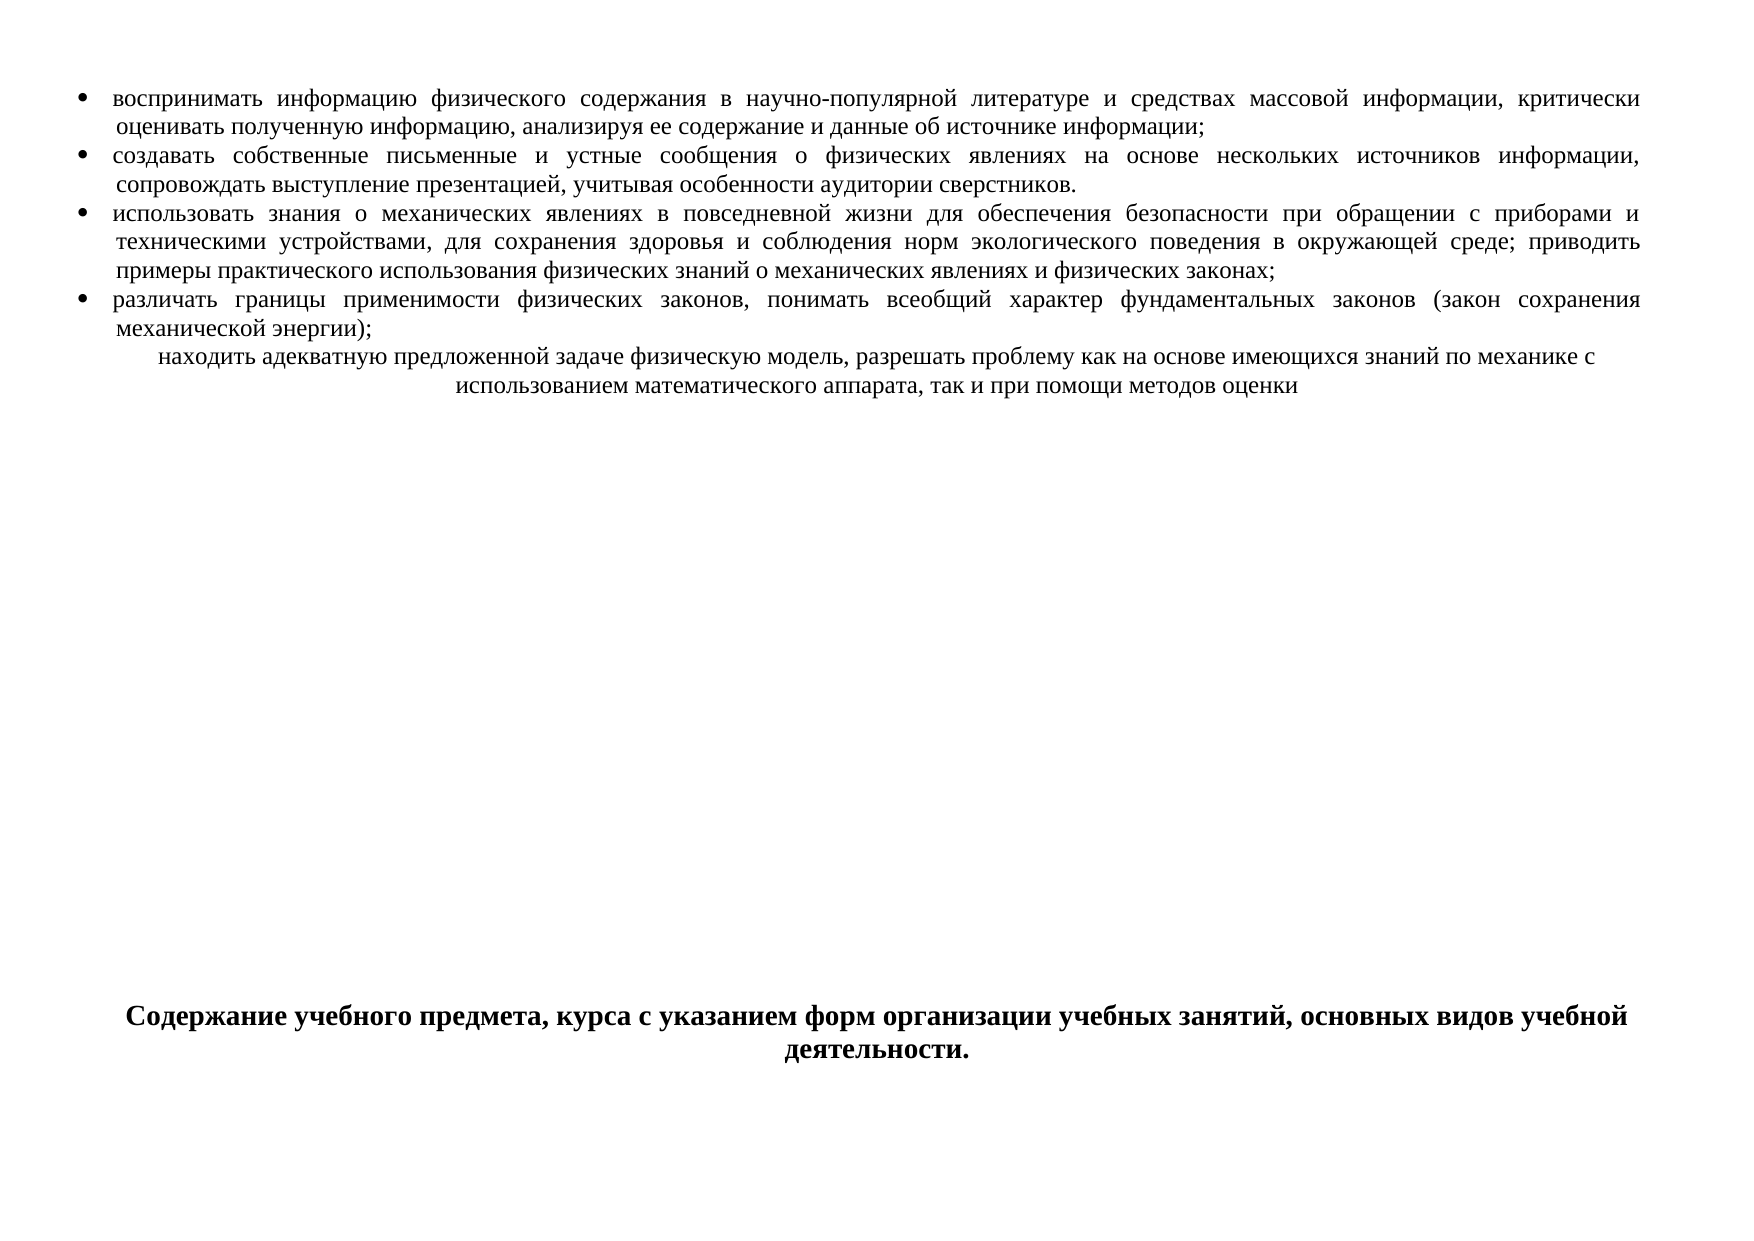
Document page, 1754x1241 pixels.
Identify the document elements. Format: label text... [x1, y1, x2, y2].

list различать границы применимости физических законов, понимать всеобщий характер фундаментальных законов (закон сохранения механической энергии); [78, 284, 1642, 341]
text Содержание учебного предмета, курса с указанием форм организации учебных занятий, основных видов учебной деятельности. [112, 998, 1642, 1065]
list создавать собственные письменные и устные сообщения о физических явлениях на основе нескольких источников информации, сопровождать выступление презентацией, учитывая особенности аудитории сверстников. [78, 140, 1642, 198]
list воспринимать информацию физического содержания в научно-популярной литературе и средствах массовой информации, критически оценивать полученную информацию, анализируя ее содержание и данные об источнике информации; [78, 83, 1642, 140]
list использовать знания о механических явлениях в повседневной жизни для обеспечения безопасности при обращении с приборами и техническими устройствами, для сохранения здоровья и соблюдения норм экологического поведения в окружающей среде; приводить примеры практического использования физических знаний о механических явлениях и физических законах; [78, 198, 1642, 284]
text находить адекватную предложенной задаче физическую модель, разрешать проблему как на основе имеющихся знаний по механике с использованием математического аппарата, так и при помощи методов оценки [112, 341, 1642, 399]
